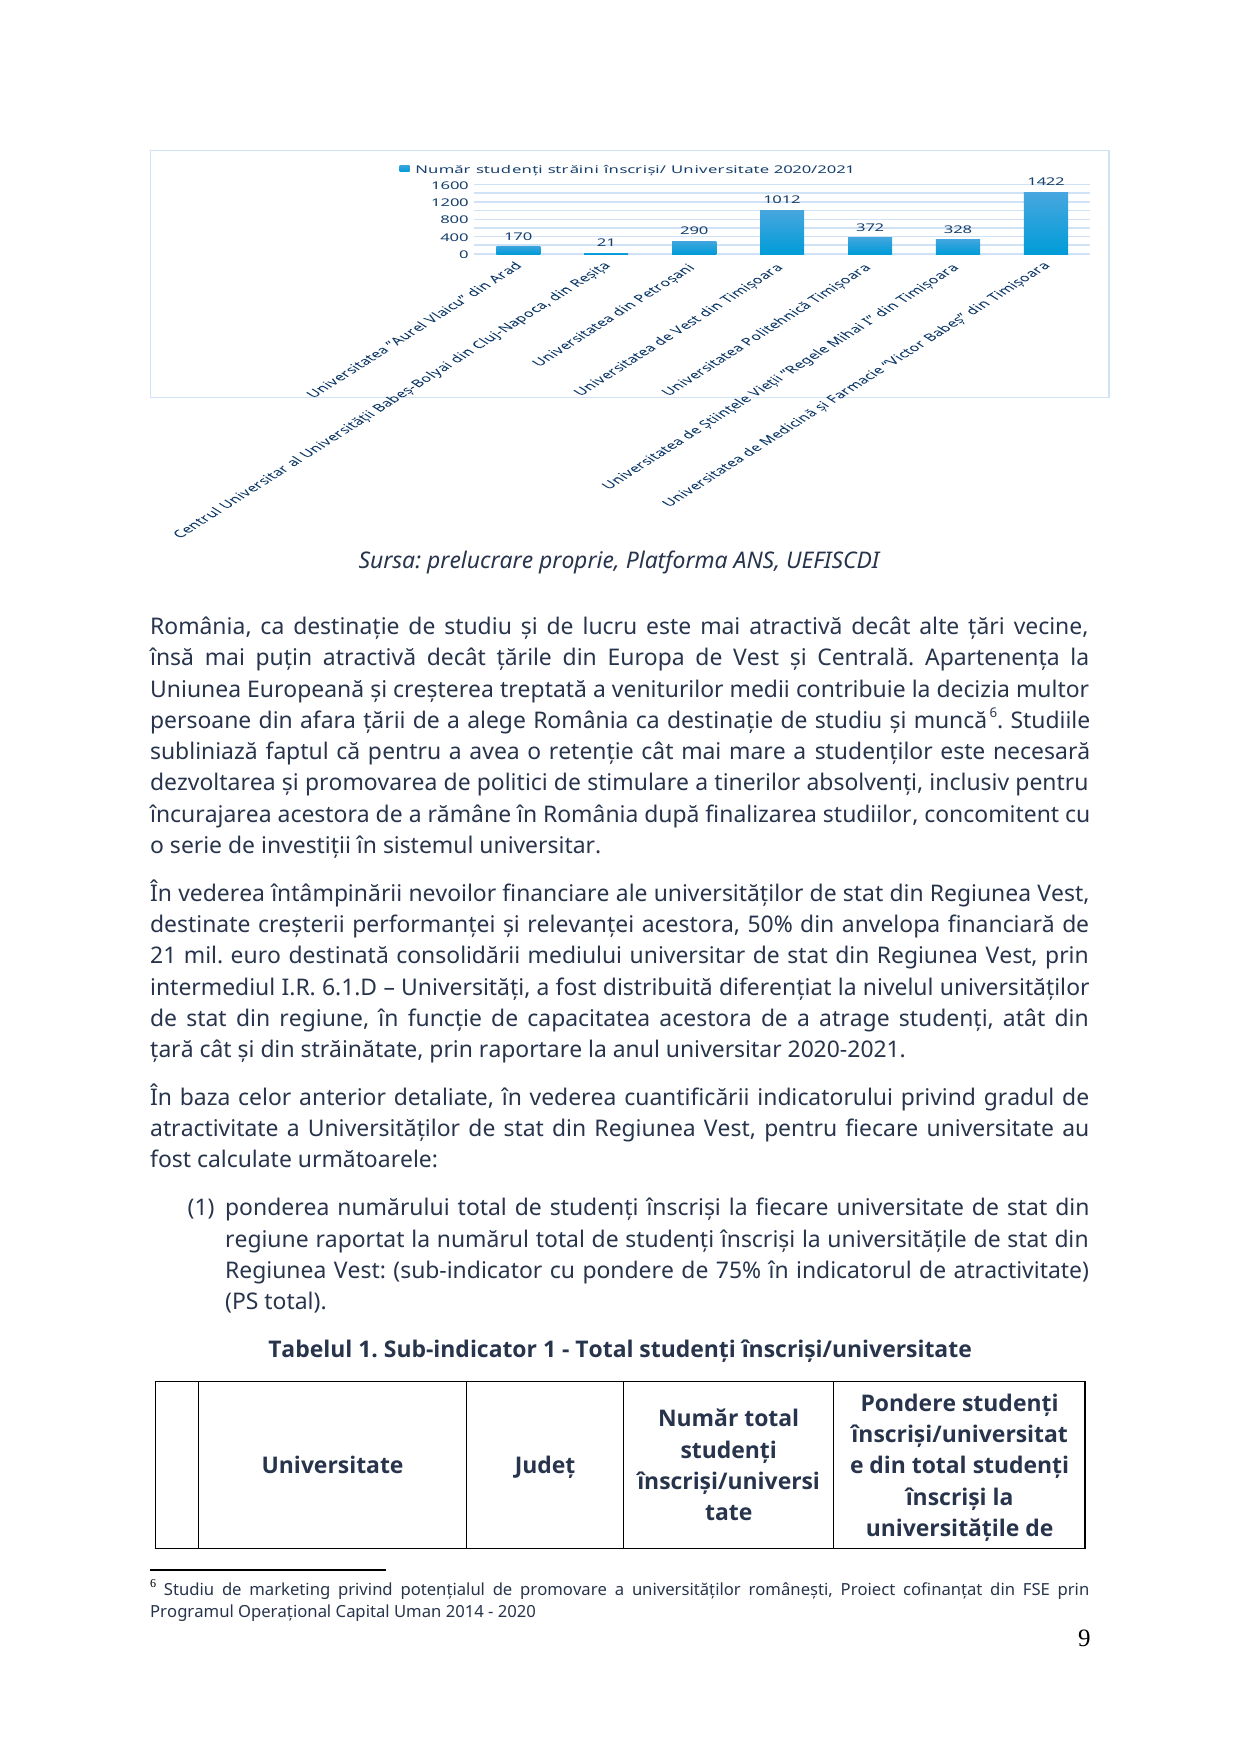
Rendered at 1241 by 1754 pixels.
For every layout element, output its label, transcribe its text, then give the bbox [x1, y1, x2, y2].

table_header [624, 1382, 833, 1548]
text În baza celor anterior detaliate, în vederea cuantificării indicatorului privind gradul de atractivitate a Universităților de stat din Regiunea Vest, pentru fiecare universitate au fost calculate următoarele: [150, 1081, 1090, 1174]
table_header Universitate [199, 1382, 466, 1548]
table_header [834, 1382, 1084, 1548]
table_header [156, 1382, 198, 1548]
list ponderea numărului total de studenți înscriși la fiecare universitate de stat din regiune raportat la numărul total de studenți înscriși la universitățile de stat din Regiunea Vest: (sub-indicator cu pondere de 75% în indicatorul de atractivitate) (PS total). [187, 1191, 1090, 1316]
text Sursa: prelucrare proprie, Platforma ANS, UEFISCDI [150, 541, 1090, 576]
table_header Județ [467, 1382, 623, 1548]
text Tabelul 1. Sub-indicator 1 - Total studenți înscriși/universitate [150, 1333, 1090, 1364]
text România, ca destinație de studiu și de lucru este mai atractivă decât alte țări vecine, însă mai puțin atractivă decât țările din Europa de Vest și Centrală. Apartenența la Uniunea Europeană și creșterea treptată a veniturilor medii contribuie la decizia multor persoane din afara țării de a alege România ca destinație de studiu și muncă. Studiile subliniază faptul că pentru a avea o retenție cât mai mare a studenților este necesară dezvoltarea și promovarea de politici de stimulare a tinerilor absolvenți, inclusiv pentru încurajarea acestora de a rămâne în România după finalizarea studiilor, concomitent cu o serie de investiții în sistemul universitar. [150, 610, 1090, 860]
text În vederea întâmpinării nevoilor financiare ale universităților de stat din Regiunea Vest, destinate creșterii performanței și relevanței acestora, 50% din anvelopa financiară de 21 mil. euro destinată consolidării mediului universitar de stat din Regiunea Vest, prin intermediul I.R. 6.1.D – Universități, a fost distribuită diferențiat la nivelul universităților de stat din regiune, în funcție de capacitatea acestora de a atrage studenți, atât din țară cât și din străinătate, prin raportare la anul universitar 2020-2021. [150, 877, 1090, 1064]
